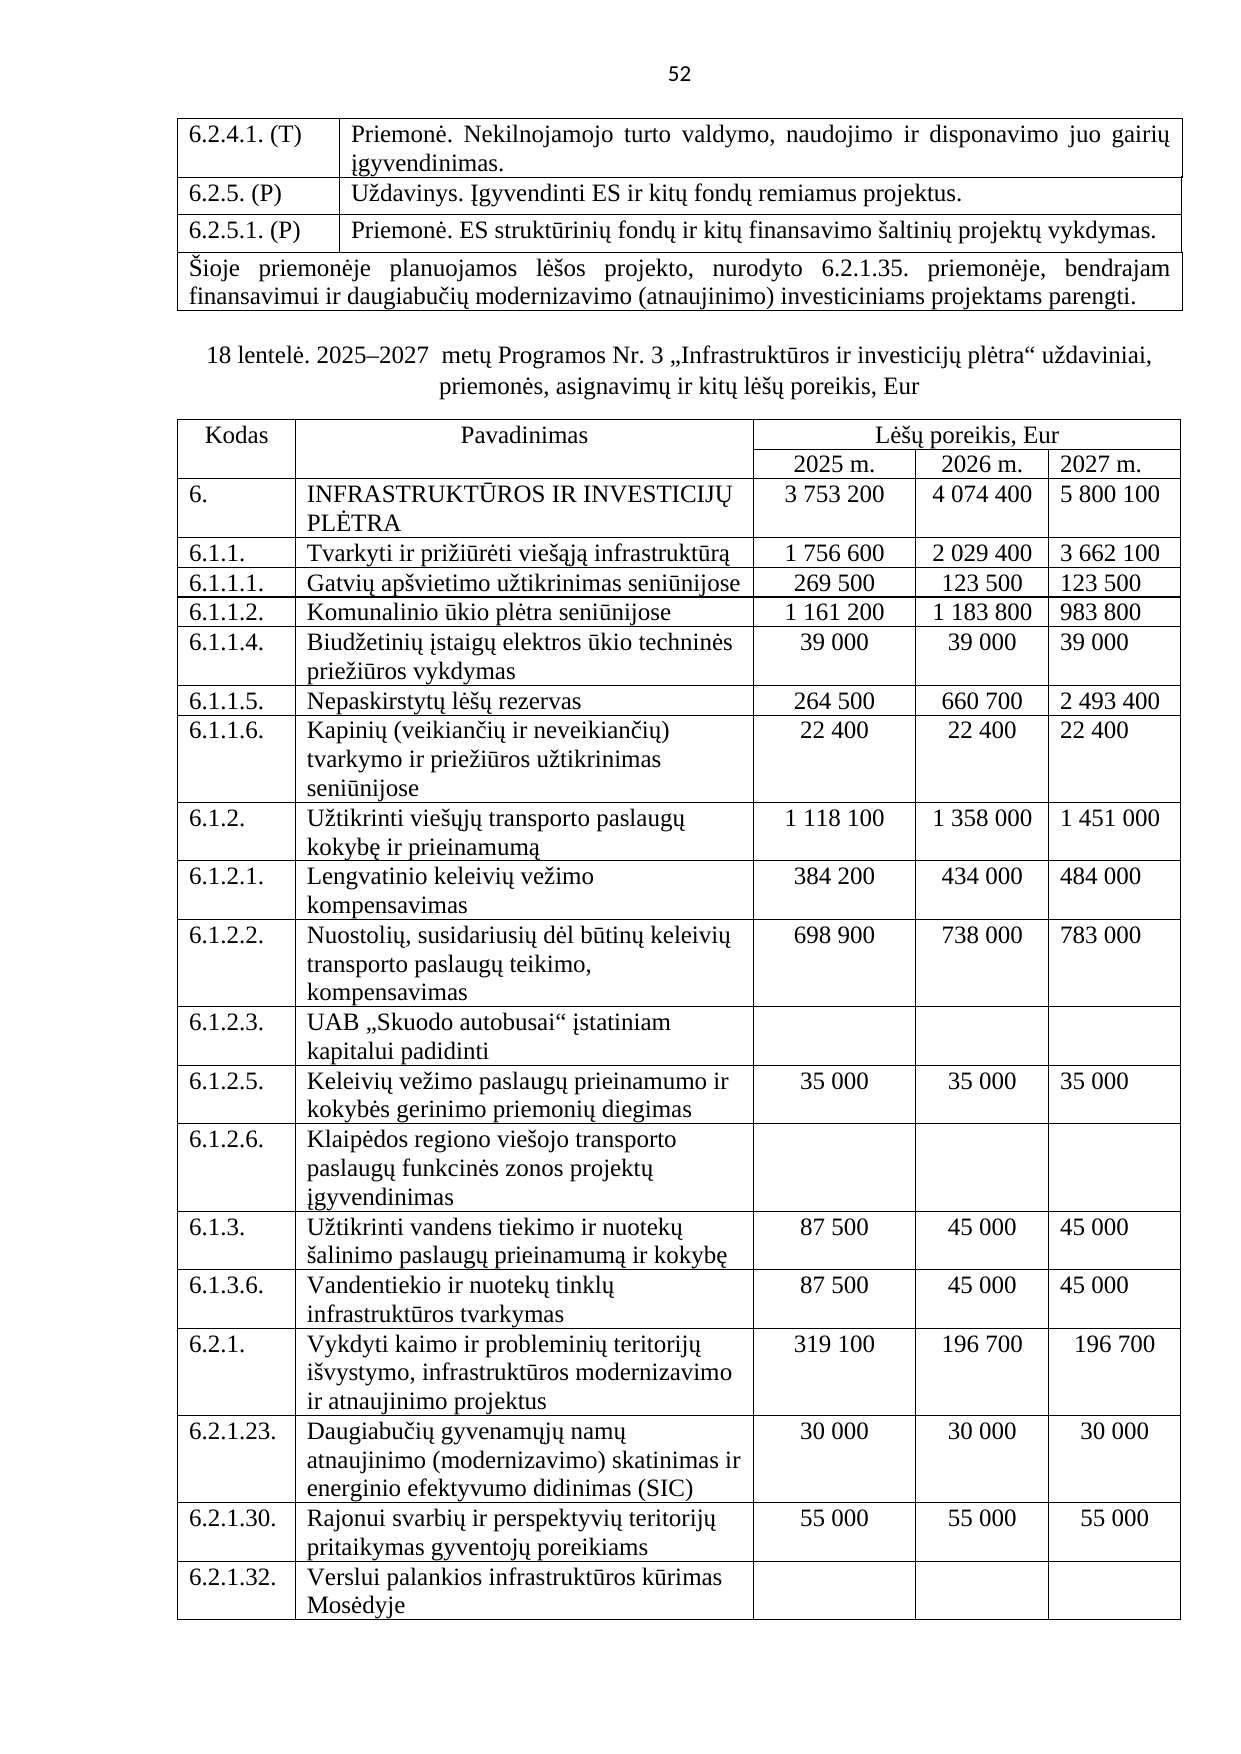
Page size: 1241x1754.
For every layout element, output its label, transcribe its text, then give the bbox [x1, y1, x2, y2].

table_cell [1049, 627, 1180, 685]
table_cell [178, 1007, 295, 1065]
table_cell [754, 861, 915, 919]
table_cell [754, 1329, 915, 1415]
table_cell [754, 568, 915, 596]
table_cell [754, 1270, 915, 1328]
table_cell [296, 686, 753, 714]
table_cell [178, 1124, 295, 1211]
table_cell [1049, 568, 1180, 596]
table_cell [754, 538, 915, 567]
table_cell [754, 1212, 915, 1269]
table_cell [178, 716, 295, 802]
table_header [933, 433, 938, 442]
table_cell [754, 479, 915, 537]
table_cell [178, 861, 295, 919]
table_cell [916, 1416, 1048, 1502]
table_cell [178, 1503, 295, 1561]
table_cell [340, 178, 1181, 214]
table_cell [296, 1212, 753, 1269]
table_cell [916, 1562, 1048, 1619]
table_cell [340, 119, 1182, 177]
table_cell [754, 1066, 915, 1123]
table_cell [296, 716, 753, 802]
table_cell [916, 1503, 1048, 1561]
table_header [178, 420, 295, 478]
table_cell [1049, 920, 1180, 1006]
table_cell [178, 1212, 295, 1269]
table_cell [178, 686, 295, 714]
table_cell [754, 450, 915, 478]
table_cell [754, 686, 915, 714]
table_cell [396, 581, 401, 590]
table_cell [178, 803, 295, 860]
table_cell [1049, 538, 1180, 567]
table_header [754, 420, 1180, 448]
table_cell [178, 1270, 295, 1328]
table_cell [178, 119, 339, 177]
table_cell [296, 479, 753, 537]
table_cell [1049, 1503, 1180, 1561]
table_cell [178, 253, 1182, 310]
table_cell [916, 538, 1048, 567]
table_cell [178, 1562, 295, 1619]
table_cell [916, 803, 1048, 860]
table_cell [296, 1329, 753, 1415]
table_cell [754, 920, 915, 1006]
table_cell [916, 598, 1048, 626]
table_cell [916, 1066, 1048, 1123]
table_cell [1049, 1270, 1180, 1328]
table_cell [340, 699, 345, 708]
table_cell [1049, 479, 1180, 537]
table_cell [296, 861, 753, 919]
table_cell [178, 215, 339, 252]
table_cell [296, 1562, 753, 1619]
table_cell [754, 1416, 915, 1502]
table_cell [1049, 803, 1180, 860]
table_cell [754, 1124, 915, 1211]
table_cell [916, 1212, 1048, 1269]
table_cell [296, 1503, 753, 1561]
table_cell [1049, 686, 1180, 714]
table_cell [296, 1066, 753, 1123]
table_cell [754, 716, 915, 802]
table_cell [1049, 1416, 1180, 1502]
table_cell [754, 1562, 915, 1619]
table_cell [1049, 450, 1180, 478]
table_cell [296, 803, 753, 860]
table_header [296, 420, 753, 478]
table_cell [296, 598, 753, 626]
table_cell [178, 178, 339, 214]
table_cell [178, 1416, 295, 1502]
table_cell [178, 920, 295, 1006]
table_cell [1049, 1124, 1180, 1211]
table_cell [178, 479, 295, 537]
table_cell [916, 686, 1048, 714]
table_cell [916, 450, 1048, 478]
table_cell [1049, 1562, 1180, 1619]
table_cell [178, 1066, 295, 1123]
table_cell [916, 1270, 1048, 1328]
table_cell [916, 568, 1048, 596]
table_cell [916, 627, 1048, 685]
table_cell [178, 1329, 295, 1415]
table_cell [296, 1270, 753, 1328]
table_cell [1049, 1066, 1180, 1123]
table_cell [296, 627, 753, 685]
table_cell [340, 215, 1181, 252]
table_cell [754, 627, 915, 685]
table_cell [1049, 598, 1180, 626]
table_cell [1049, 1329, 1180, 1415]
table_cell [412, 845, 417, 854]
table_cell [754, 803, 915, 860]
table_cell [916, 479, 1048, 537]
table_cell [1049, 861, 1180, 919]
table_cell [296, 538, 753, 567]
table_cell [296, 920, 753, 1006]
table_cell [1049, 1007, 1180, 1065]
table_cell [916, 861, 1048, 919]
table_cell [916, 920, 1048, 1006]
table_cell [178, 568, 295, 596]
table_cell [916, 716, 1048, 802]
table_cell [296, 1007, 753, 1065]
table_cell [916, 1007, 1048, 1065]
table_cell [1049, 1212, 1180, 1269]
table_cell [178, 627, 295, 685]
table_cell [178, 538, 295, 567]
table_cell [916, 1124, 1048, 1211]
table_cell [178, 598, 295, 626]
text 18 lentelė. 2025–2027 metų Programos Nr. 3 „Infrastruktūros ir investicijų plėtra“ uždaviniai, priemonės, asignavimų ir kitų lėšų poreikis, Eur [177, 340, 1181, 400]
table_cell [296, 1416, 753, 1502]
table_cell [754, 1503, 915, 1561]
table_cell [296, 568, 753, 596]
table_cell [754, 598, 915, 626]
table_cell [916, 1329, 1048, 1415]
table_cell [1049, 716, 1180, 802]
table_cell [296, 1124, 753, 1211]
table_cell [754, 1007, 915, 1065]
